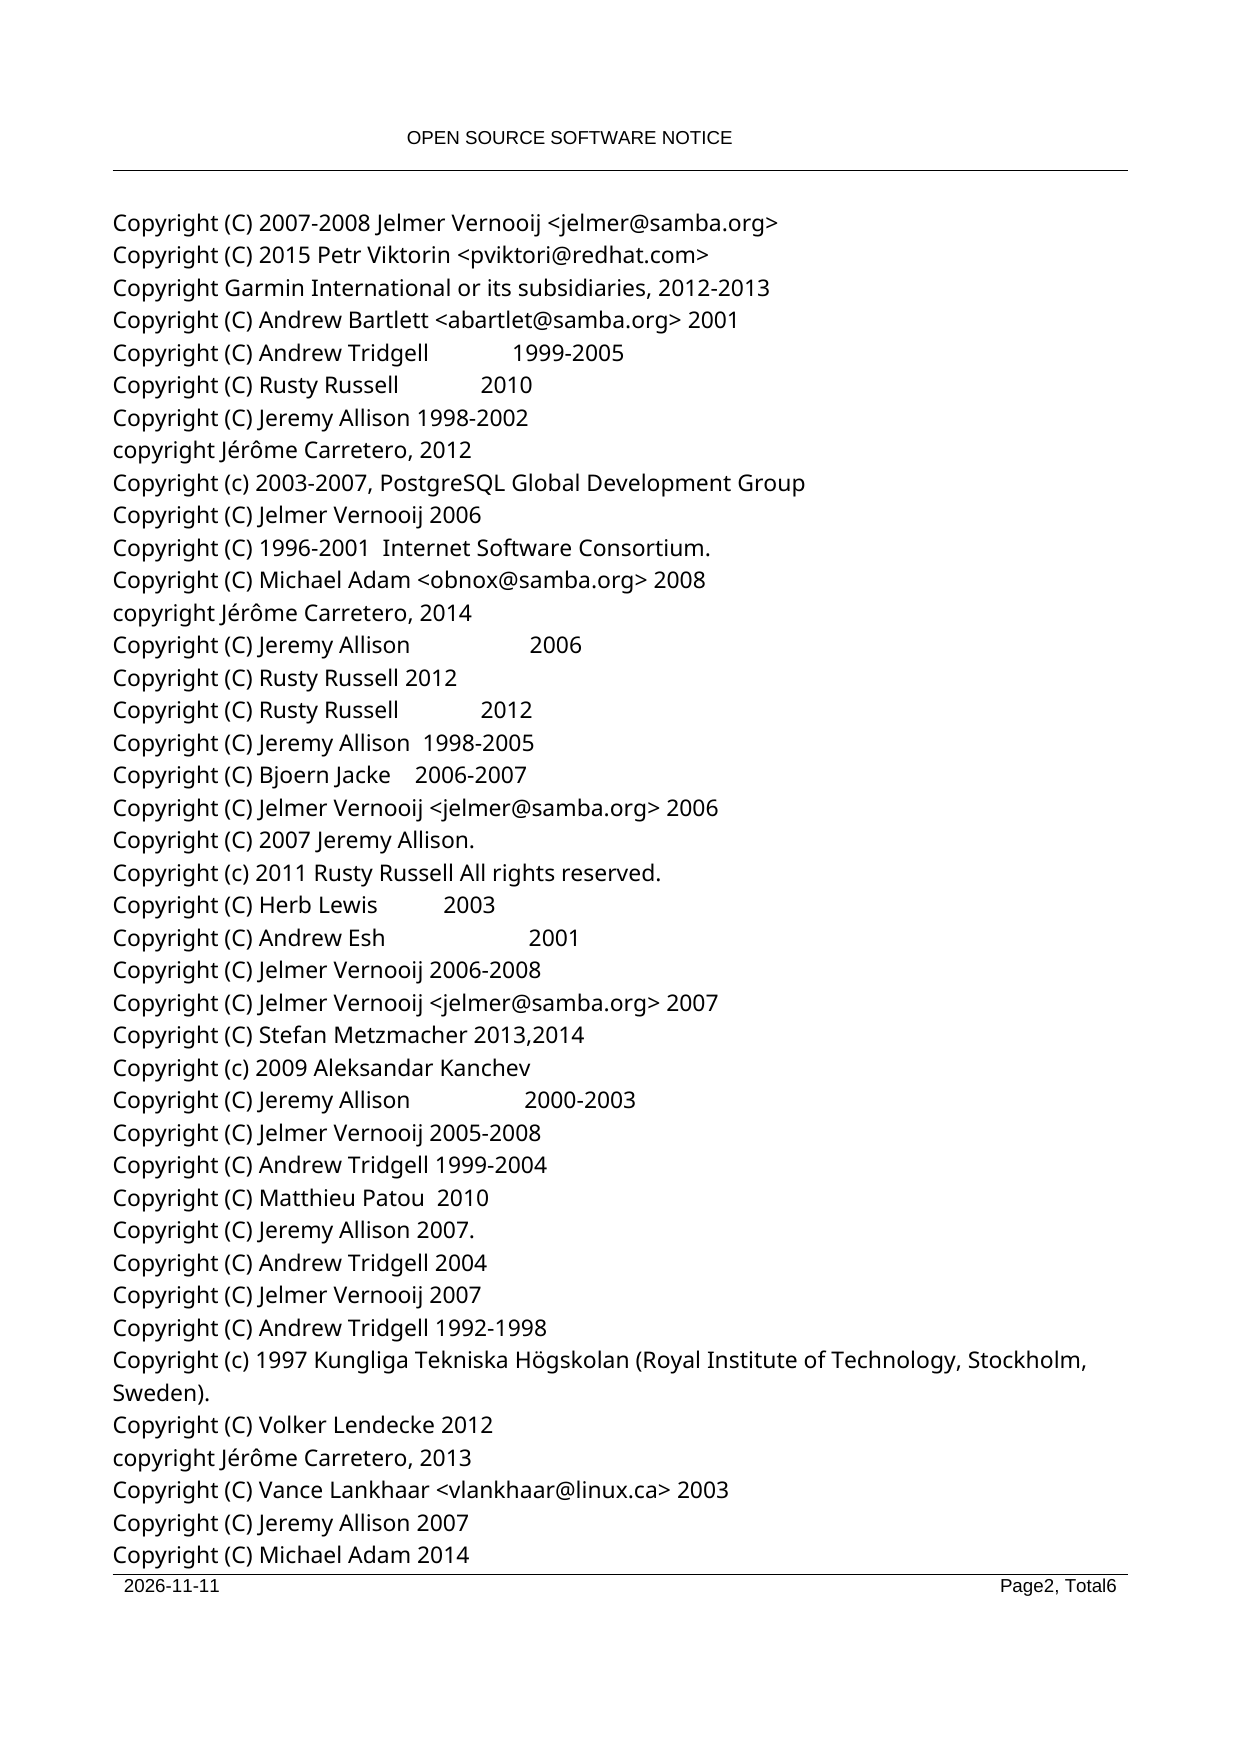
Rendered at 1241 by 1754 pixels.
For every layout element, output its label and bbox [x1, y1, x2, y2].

text [112, 206, 1128, 1571]
